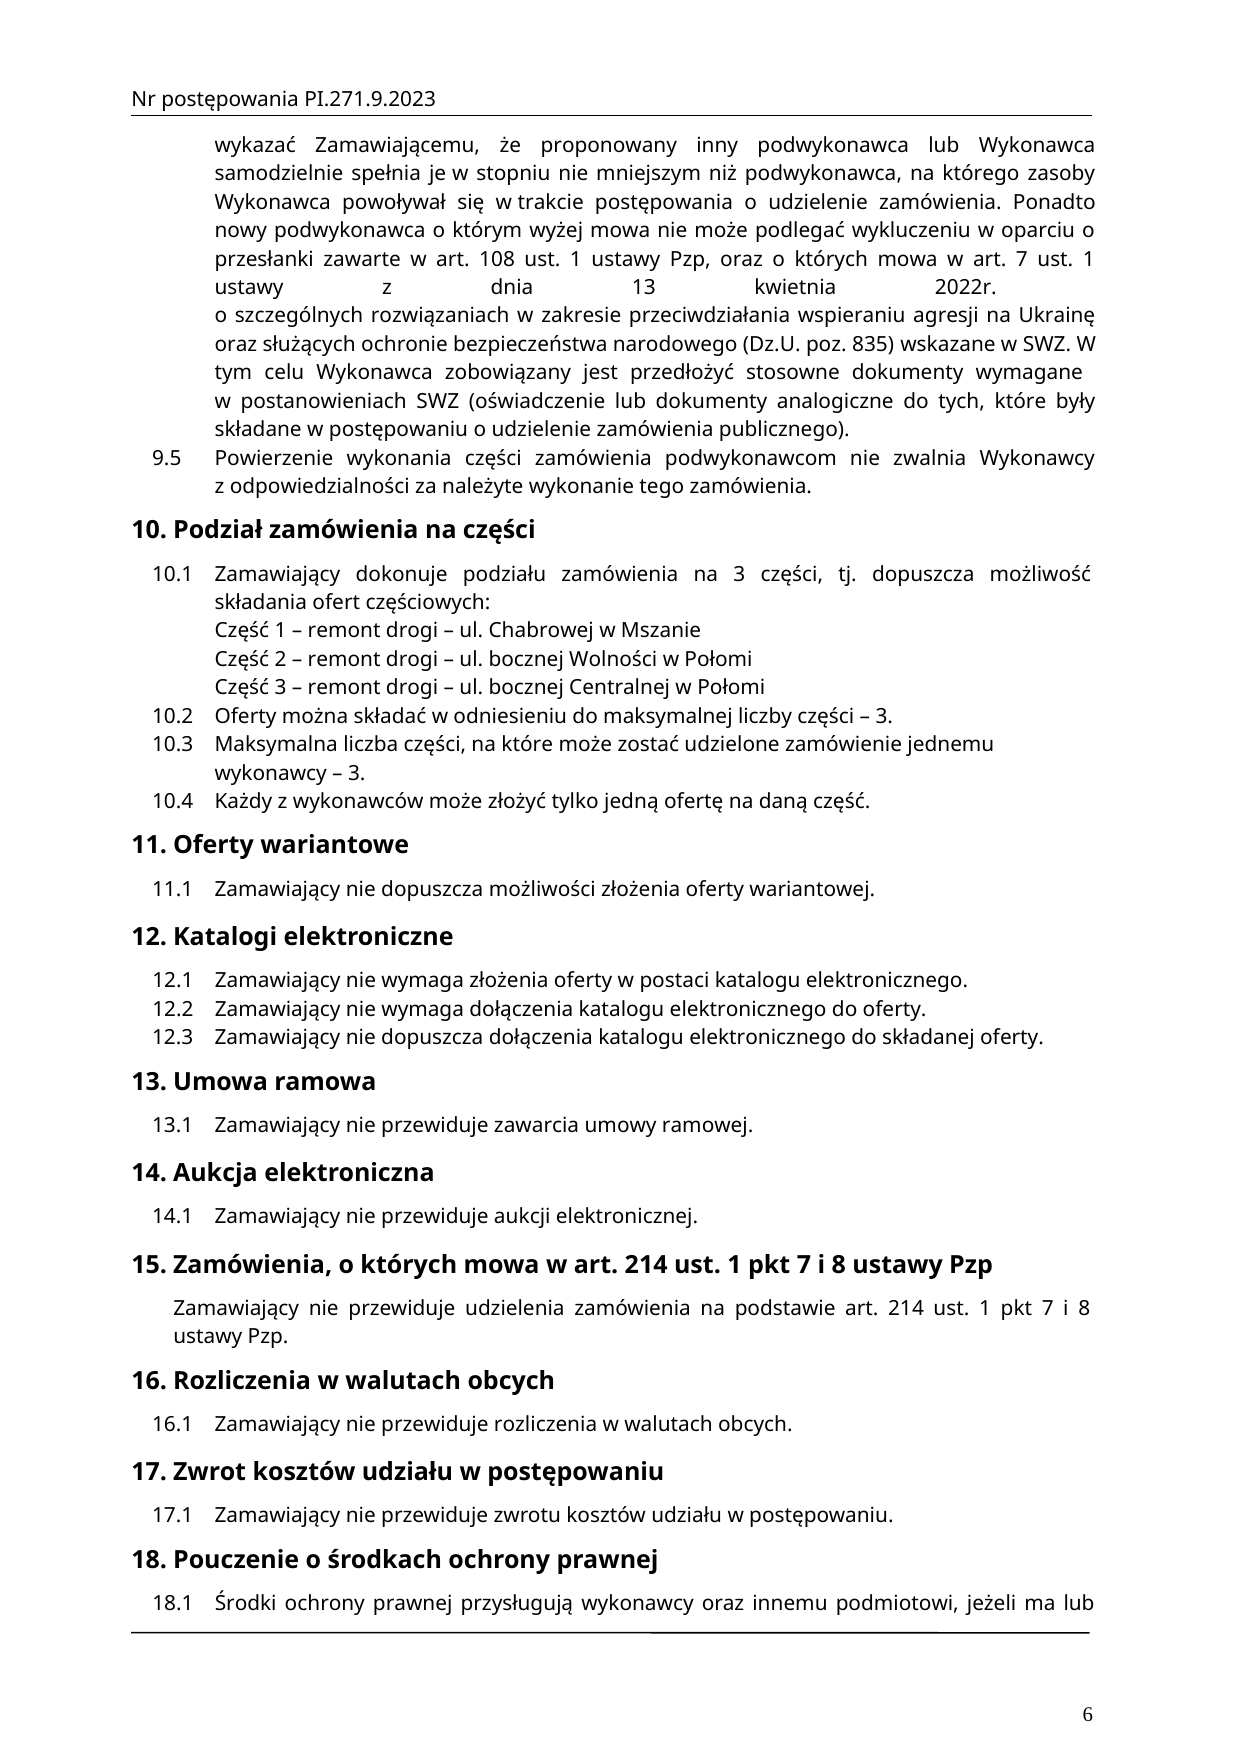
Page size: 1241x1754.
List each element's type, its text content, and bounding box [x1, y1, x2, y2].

subtitle Umowa ramowa [131, 1063, 1092, 1097]
list Zamawiający nie przewiduje zwrotu kosztów udziału w postępowaniu. [152, 1501, 1096, 1529]
list Powierzenie wykonania części zamówienia podwykonawcom nie zwalnia Wykonawcy z odpowiedzialności za należyte wykonanie tego zamówienia. [152, 443, 1096, 499]
subtitle Podział zamówienia na części [131, 512, 1092, 546]
list Część 1 – remont drogi – ul. Chabrowej w Mszanie [214, 616, 1092, 644]
subtitle Zamówienia, o których mowa w art. 214 ust. 1 pkt 7 i 8 ustawy Pzp [131, 1246, 1092, 1281]
list Część 2 – remont drogi – ul. bocznej Wolności w Połomi [214, 644, 1092, 672]
list Zamawiający dokonuje podziału zamówienia na 3 części, tj. dopuszcza możliwość składania ofert częściowych: [152, 559, 1092, 616]
list Zamawiający nie przewiduje zawarcia umowy ramowej. [152, 1110, 1092, 1138]
list Każdy z wykonawców może złożyć tylko jedną ofertę na daną część. [152, 786, 1092, 814]
list Zamawiający nie dopuszcza możliwości złożenia oferty wariantowej. [152, 874, 1092, 902]
list Zamawiający nie przewiduje rozliczenia w walutach obcych. [152, 1409, 1092, 1437]
list Zamawiający nie przewiduje aukcji elektronicznej. [152, 1201, 1092, 1230]
subtitle Oferty wariantowe [131, 827, 1092, 861]
subtitle Zwrot kosztów udziału w postępowaniu [131, 1454, 1092, 1488]
list Zamawiający nie wymaga dołączenia katalogu elektronicznego do oferty. [152, 994, 1092, 1022]
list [152, 130, 1096, 443]
subtitle Pouczenie o środkach ochrony prawnej [131, 1542, 1092, 1576]
list Część 3 – remont drogi – ul. bocznej Centralnej w Połomi [214, 672, 1092, 701]
list Oferty można składać w odniesieniu do maksymalnej liczby części – 3. [152, 701, 1092, 729]
subtitle Rozliczenia w walutach obcych [131, 1362, 1092, 1396]
list Zamawiający nie dopuszcza dołączenia katalogu elektronicznego do składanej oferty. [152, 1022, 1092, 1051]
subtitle Aukcja elektroniczna [131, 1155, 1092, 1189]
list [152, 1588, 1096, 1617]
text Zamawiający nie przewiduje udzielenia zamówienia na podstawie art. 214 ust. 1 pkt 7 i 8 ustawy Pzp. [173, 1293, 1092, 1350]
subtitle Katalogi elektroniczne [131, 919, 1092, 953]
list Zamawiający nie wymaga złożenia oferty w postaci katalogu elektronicznego. [152, 965, 1092, 994]
list Maksymalna liczba części, na które może zostać udzielone zamówienie jednemu wykonawcy – 3. [152, 729, 1092, 786]
